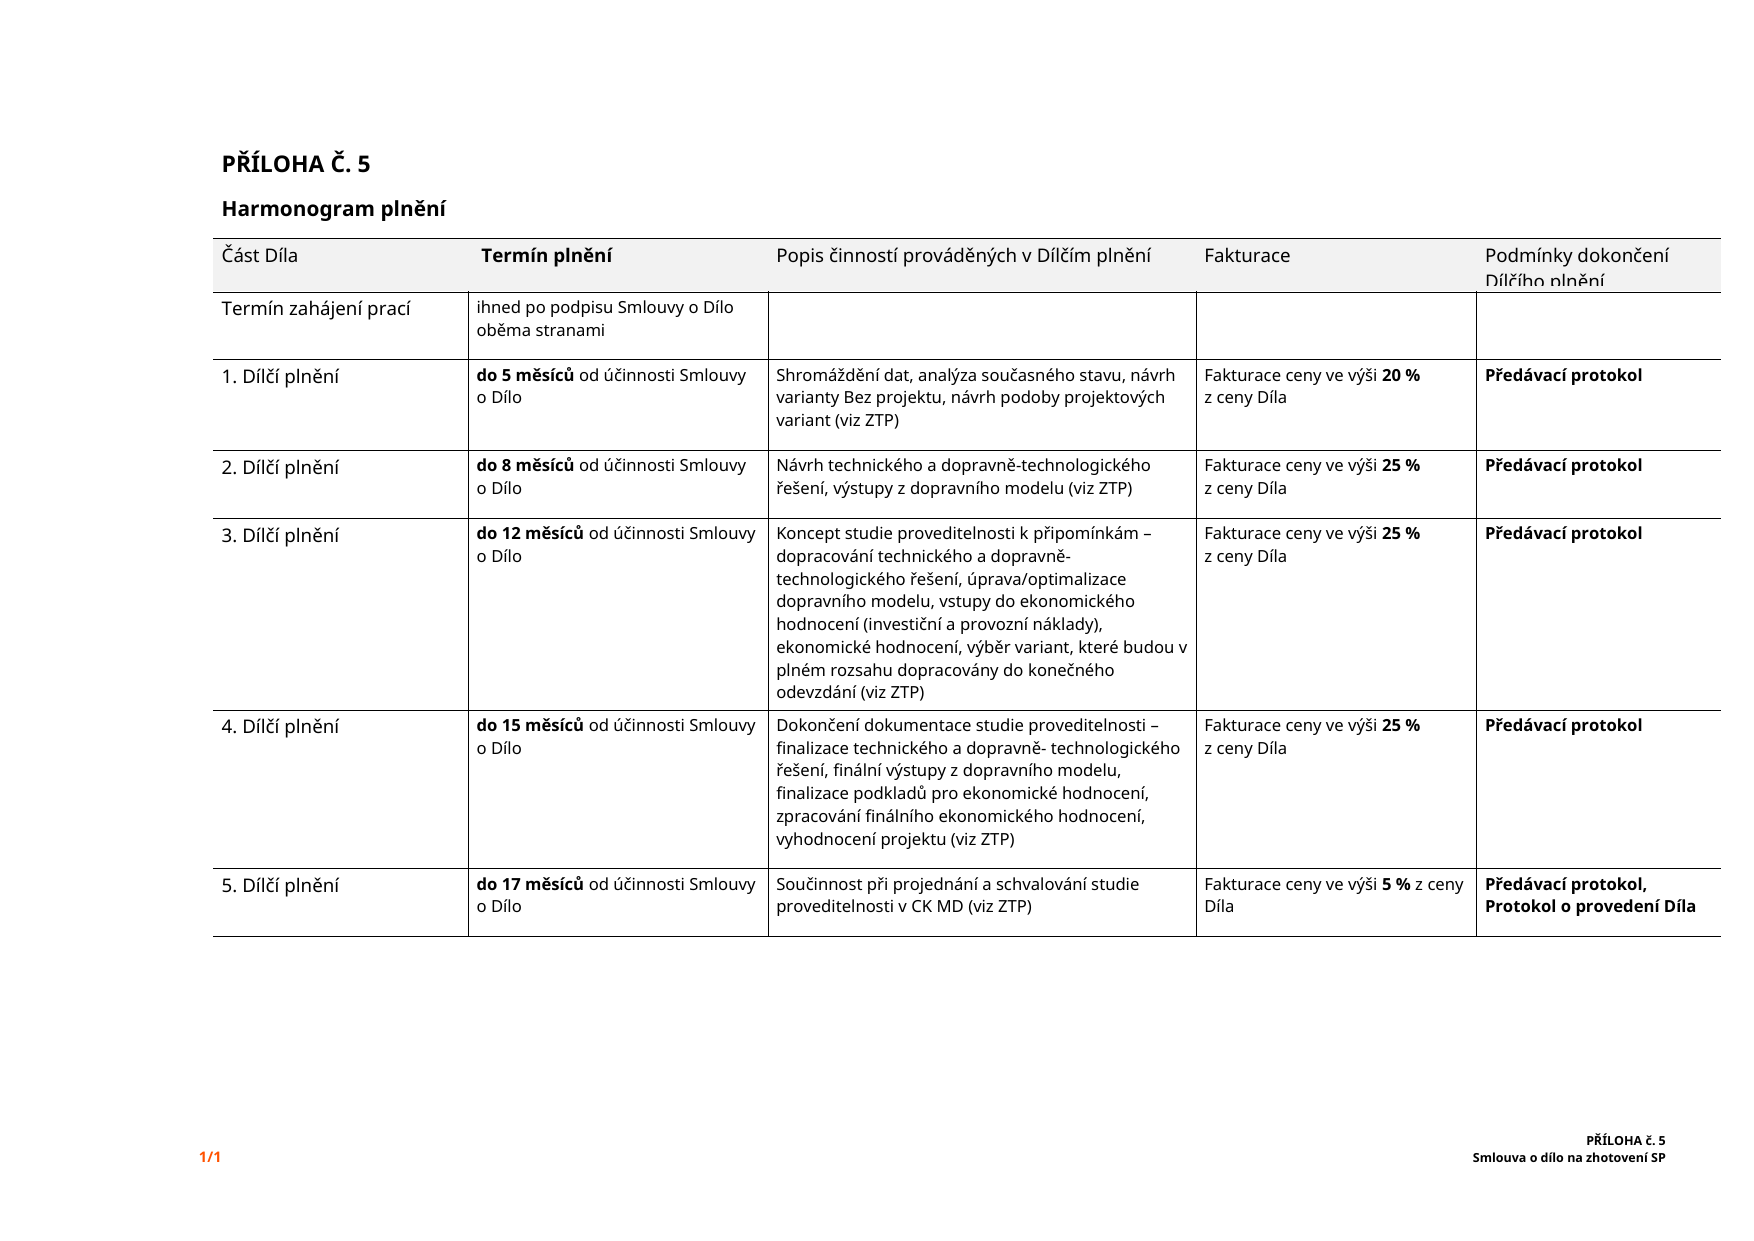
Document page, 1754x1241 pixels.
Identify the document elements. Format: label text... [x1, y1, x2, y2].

table_header Termín plnění [468, 239, 768, 291]
table_cell 5. Dílčí plnění [213, 869, 468, 936]
table_cell Předávací protokol [1477, 519, 1721, 709]
table_cell do 5 měsíců od účinnosti Smlouvy o Dílo [469, 360, 768, 450]
table_cell Předávací protokol [1477, 451, 1721, 518]
table_cell Shromáždění dat, analýza současného stavu, návrh varianty Bez projektu, návrh podoby projektových variant (viz ZTP) [769, 360, 1196, 450]
table_cell 4. Dílčí plnění [213, 711, 468, 868]
table_cell 3. Dílčí plnění [213, 519, 468, 709]
table_cell Termín zahájení prací [213, 293, 468, 359]
table_cell do 15 měsíců od účinnosti Smlouvy o Dílo [469, 711, 768, 868]
text Příloha č. 5 [221, 148, 1645, 179]
table_cell Fakturace ceny ve výši 25 % z ceny Díla [1197, 451, 1476, 518]
table_cell Dokončení dokumentace studie proveditelnosti – finalizace technického a dopravně- technologického řešení, finální výstupy z dopravního modelu, finalizace podkladů pro ekonomické hodnocení, zpracování finálního ekonomického hodnocení, vyhodnocení projektu (viz ZTP) [769, 711, 1196, 868]
table_cell [1477, 293, 1721, 359]
table_header Podmínky dokončení Dílčího plnění [1477, 239, 1721, 291]
table_header Popis činností prováděných v Dílčím plnění [768, 239, 1196, 291]
table_cell Koncept studie proveditelnosti k připomínkám – dopracování technického a dopravně-technologického řešení, úprava/optimalizace dopravního modelu, vstupy do ekonomického hodnocení (investiční a provozní náklady), ekonomické hodnocení, výběr variant, které budou v plném rozsahu dopracovány do konečného odevzdání (viz ZTP) [769, 519, 1196, 709]
table_cell 1. Dílčí plnění [213, 360, 468, 450]
text Harmonogram plnění [221, 194, 1645, 223]
table_cell do 8 měsíců od účinnosti Smlouvy o Dílo [469, 451, 768, 518]
table_cell Návrh technického a dopravně-technologického řešení, výstupy z dopravního modelu (viz ZTP) [769, 451, 1196, 518]
table_header Část Díla [213, 239, 468, 291]
table_cell Součinnost při projednání a schvalování studie proveditelnosti v CK MD (viz ZTP) [769, 869, 1196, 936]
table_header Fakturace [1196, 239, 1477, 291]
table_cell Předávací protokol [1477, 711, 1721, 868]
table_cell do 12 měsíců od účinnosti Smlouvy o Dílo [469, 519, 768, 709]
table_cell ihned po podpisu Smlouvy o Dílo oběma stranami [469, 293, 768, 359]
table_cell Předávací protokol, Protokol o provedení Díla [1477, 869, 1721, 936]
table_cell Fakturace ceny ve výši 20 % z ceny Díla [1197, 360, 1476, 450]
table_cell Fakturace ceny ve výši 25 % z ceny Díla [1197, 711, 1476, 868]
table_cell 2. Dílčí plnění [213, 451, 468, 518]
table_cell do 17 měsíců od účinnosti Smlouvy o Dílo [469, 869, 768, 936]
table_cell [769, 293, 1196, 359]
table_cell [1197, 293, 1476, 359]
table_cell Fakturace ceny ve výši 5 % z ceny Díla [1197, 869, 1476, 936]
table_cell Fakturace ceny ve výši 25 % z ceny Díla [1197, 519, 1476, 709]
table_cell Předávací protokol [1477, 360, 1721, 450]
